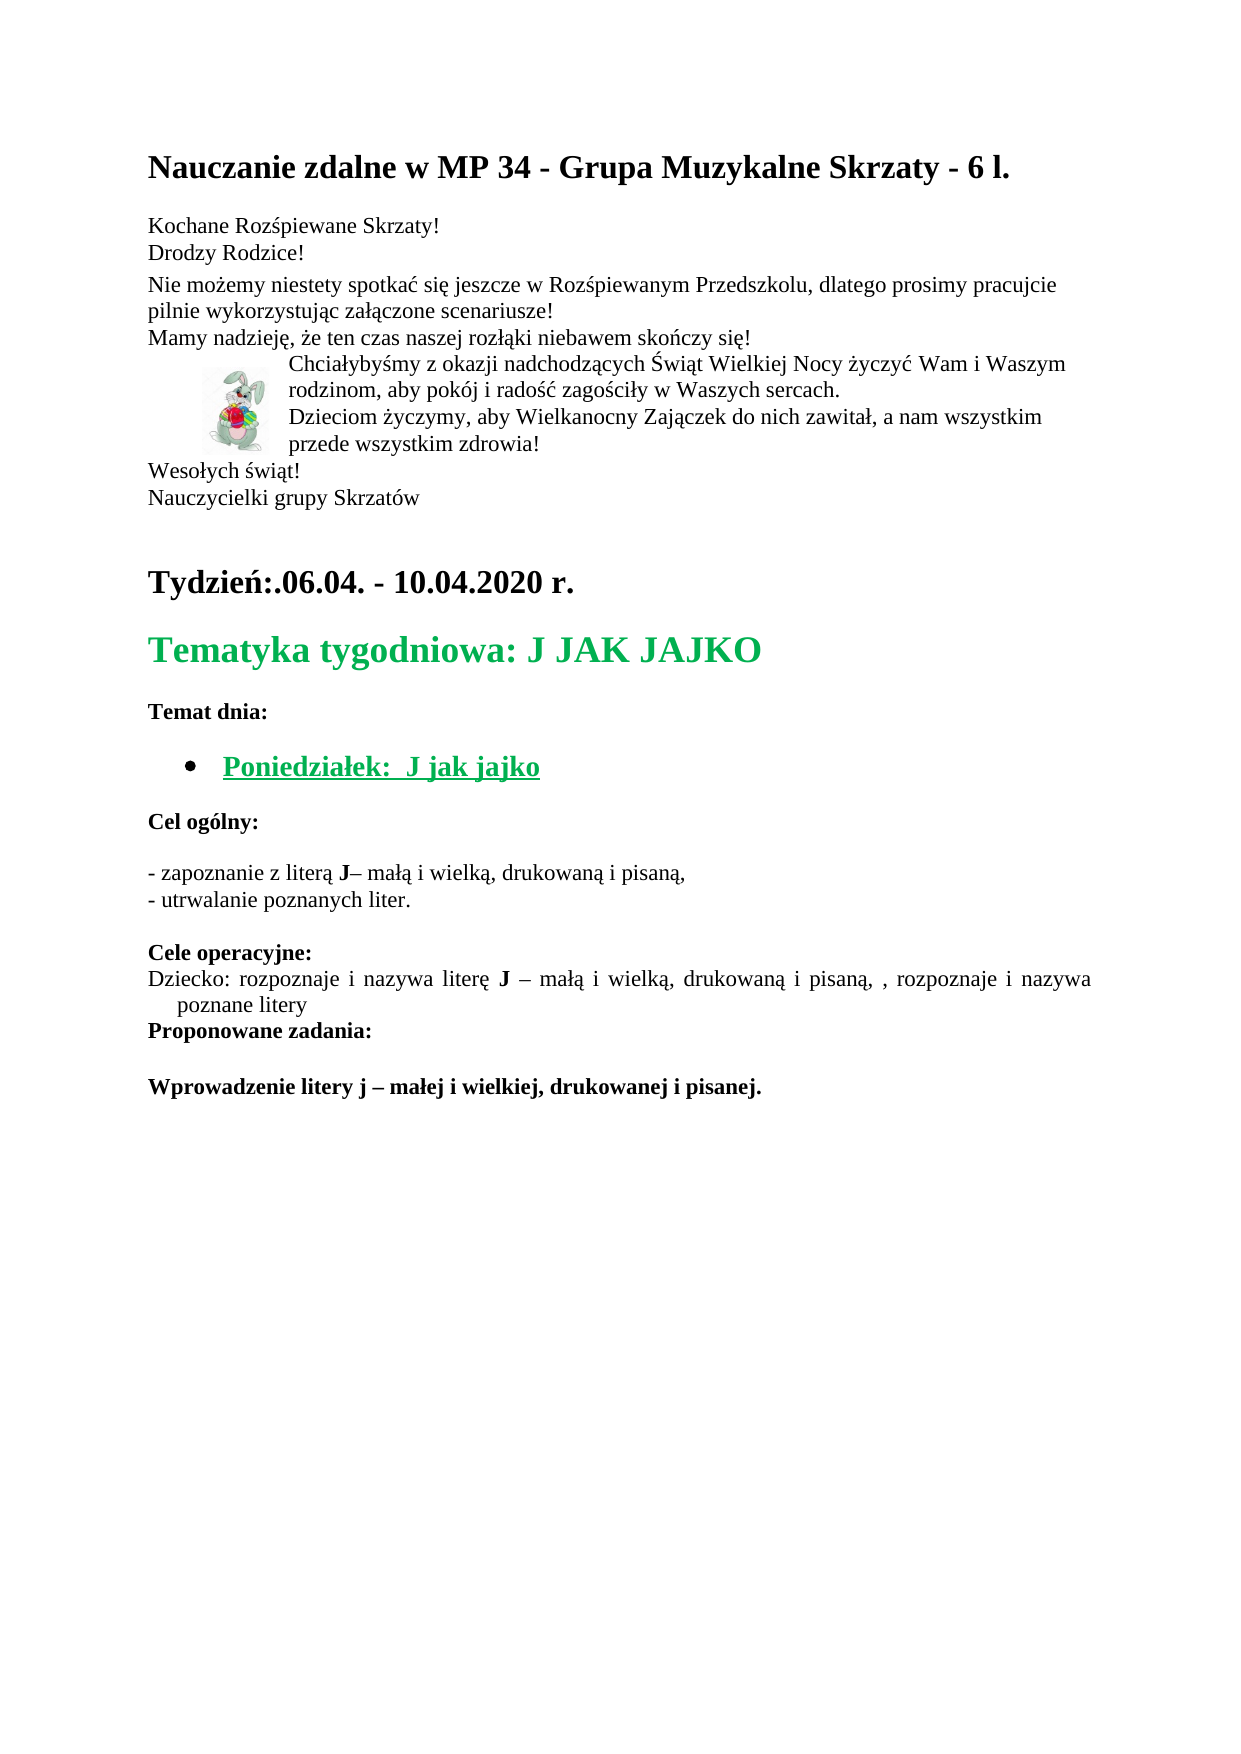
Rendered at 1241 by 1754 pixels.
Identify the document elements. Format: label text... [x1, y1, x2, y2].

list Poniedziałek: J jak jajko [185, 749, 1093, 783]
text Kochane Rozśpiewane Skrzaty! Drodzy Rodzice! [148, 212, 1093, 265]
text Temat dnia: [148, 698, 1093, 724]
text Cel ogólny: [148, 808, 1093, 835]
text Nauczanie zdalne w MP 34 - Grupa Muzykalne Skrzaty - 6 l. [148, 148, 1093, 186]
text Nauczycielki grupy Skrzatów [148, 483, 1093, 510]
text Wprowadzenie litery j – małej i wielkiej, drukowanej i pisanej. [148, 1073, 1093, 1099]
text Dzieciom życzymy, aby Wielkanocny Zajączek do nich zawitał, a nam wszystkim przede wszystkim zdrowia! [148, 403, 1093, 457]
text Chciałybyśmy z okazji nadchodzących Świąt Wielkiej Nocy życzyć Wam i Waszym rodzinom, aby pokój i radość zagościły w Waszych sercach. [148, 350, 1093, 403]
text Proponowane zadania: [148, 1018, 1093, 1044]
text - zapoznanie z literą J– małą i wielką, drukowaną i pisaną, [148, 859, 1093, 886]
text Cele operacyjne: [148, 938, 1093, 965]
text Tematyka tygodniowa: J JAK JAJKO [148, 627, 1093, 671]
text Wesołych świąt! [148, 457, 1093, 483]
text Nie możemy niestety spotkać się jeszcze w Rozśpiewanym Przedszkolu, dlatego prosimy pracujcie pilnie wykorzystując załączone scenariusze! [148, 271, 1093, 324]
text Tydzień:.06.04. - 10.04.2020 r. [148, 563, 1093, 601]
text - utrwalanie poznanych liter. [148, 886, 1093, 912]
picture [202, 367, 270, 455]
text Dziecko: rozpoznaje i nazywa literę J – małą i wielką, drukowaną i pisaną, , rozpoznaje i nazywa poznane litery [148, 965, 1093, 1018]
text Mamy nadzieję, że ten czas naszej rozłąki niebawem skończy się! [148, 324, 1093, 350]
